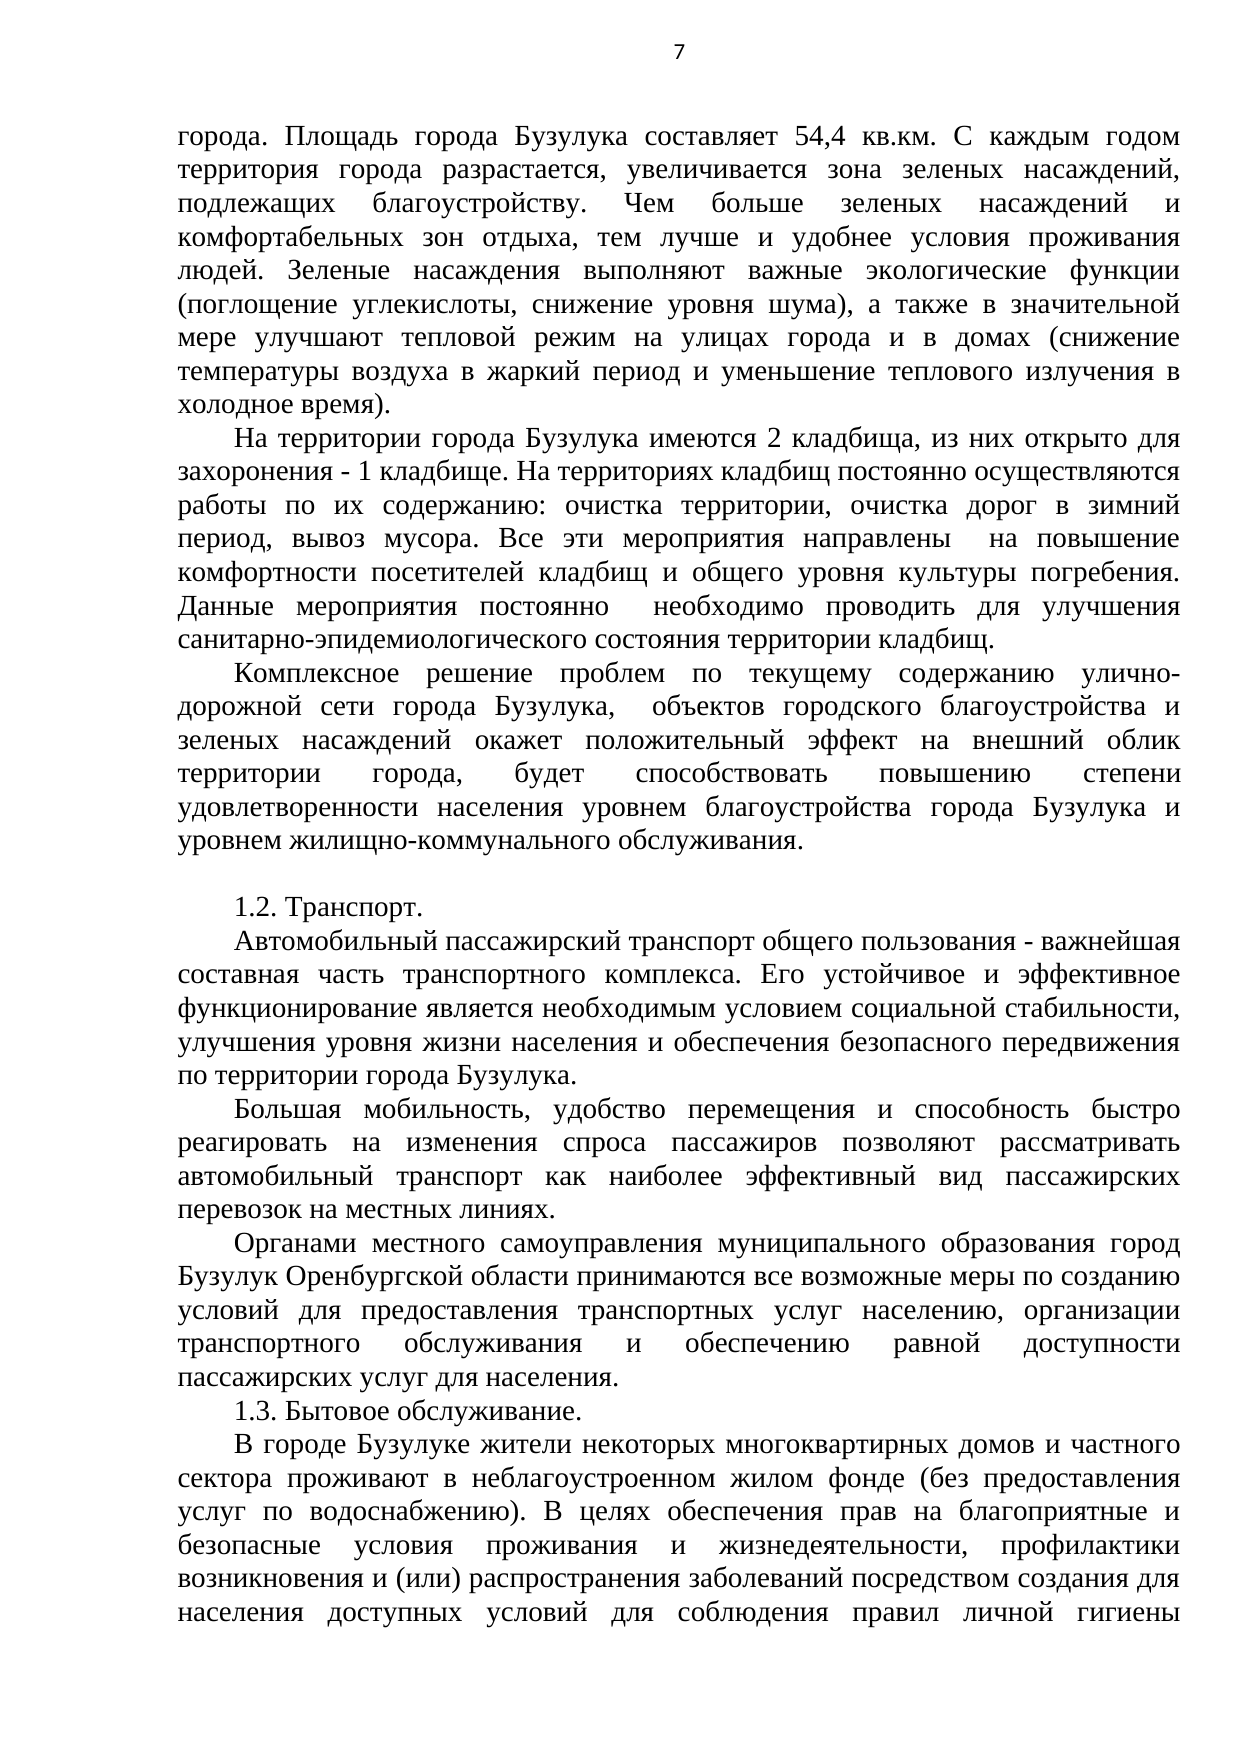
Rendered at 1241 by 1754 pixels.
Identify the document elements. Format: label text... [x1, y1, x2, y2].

text Большая мобильность, удобство перемещения и способность быстро реагировать на изменения спроса пассажиров позволяют рассматривать автомобильный транспорт как наиболее эффективный вид пассажирских перевозок на местных линиях. [177, 1091, 1181, 1225]
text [177, 1426, 1181, 1627]
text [177, 118, 1181, 420]
text 1.3. Бытовое обслуживание. [177, 1393, 1181, 1426]
text 1.2. Транспорт. [177, 889, 1181, 923]
text На территории города Бузулука имеются 2 кладбища, из них открыто для захоронения - 1 кладбище. На территориях кладбищ постоянно осуществляются работы по их содержанию: очистка территории, очистка дорог в зимний период, вывоз мусора. Все эти мероприятия направлены на повышение комфортности посетителей кладбищ и общего уровня культуры погребения. Данные мероприятия постоянно необходимо проводить для улучшения санитарно-эпидемиологического состояния территории кладбищ. [177, 420, 1181, 655]
text Органами местного самоуправления муниципального образования город Бузулук Оренбургской области принимаются все возможные меры по созданию условий для предоставления транспортных услуг населению, организации транспортного обслуживания и обеспечению равной доступности пассажирских услуг для населения. [177, 1225, 1181, 1393]
text Автомобильный пассажирский транспорт общего пользования - важнейшая составная часть транспортного комплекса. Его устойчивое и эффективное функционирование является необходимым условием социальной стабильности, улучшения уровня жизни населения и обеспечения безопасного передвижения по территории города Бузулука. [177, 923, 1181, 1091]
text Комплексное решение проблем по текущему содержанию улично-дорожной сети города Бузулука, объектов городского благоустройства и зеленых насаждений окажет положительный эффект на внешний облик территории города, будет способствовать повышению степени удовлетворенности населения уровнем благоустройства города Бузулука и уровнем жилищно-коммунального обслуживания. [177, 655, 1181, 856]
